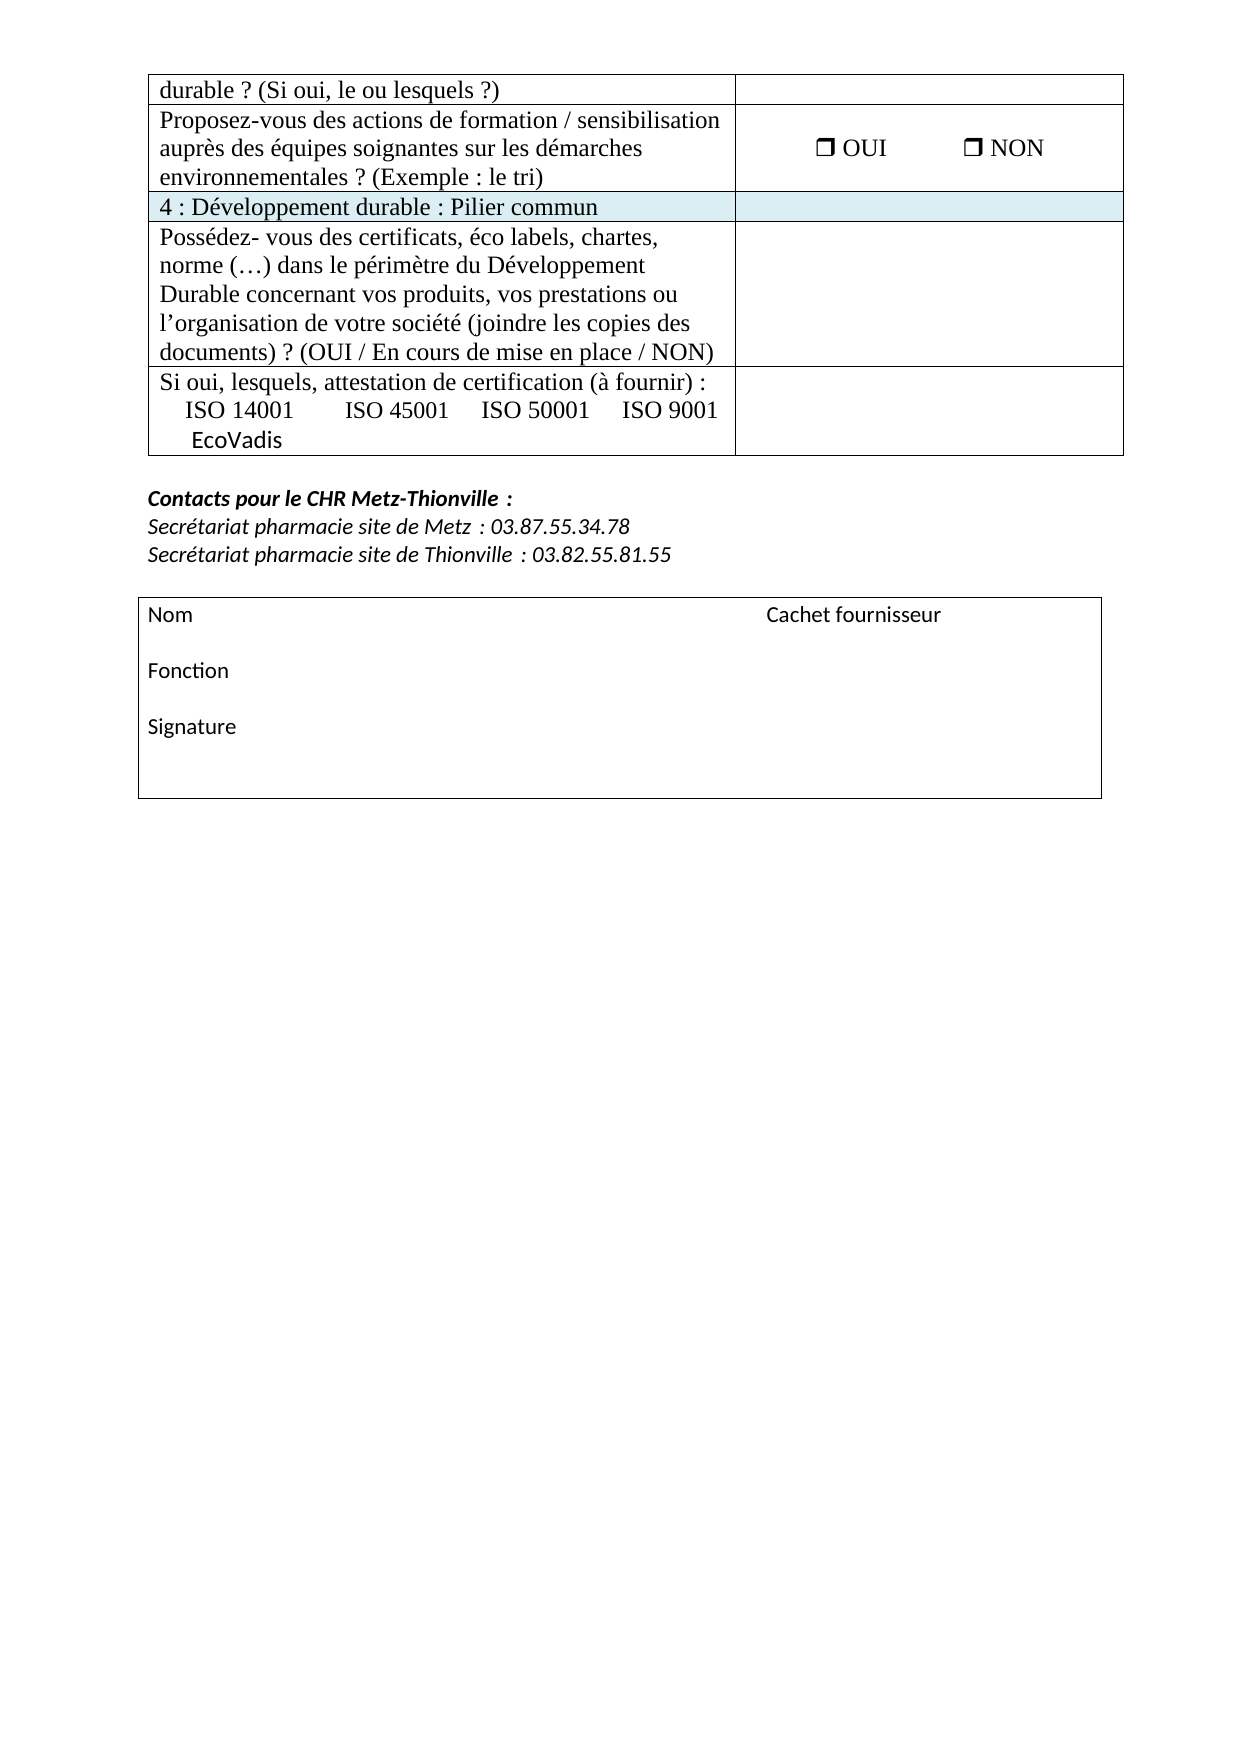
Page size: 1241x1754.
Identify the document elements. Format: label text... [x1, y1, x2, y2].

table_cell [736, 222, 1123, 366]
table_cell Si oui, lesquels, attestation de certification (à fournir) :  ISO 14001  ISO 45001  ISO 50001  ISO 9001  EcoVadis [149, 367, 735, 454]
table_cell 4 : Développement durable : Pilier commun [149, 192, 735, 221]
text Fonction [148, 656, 1093, 684]
table_cell Proposez-vous des actions de formation / sensibilisation auprès des équipes soignantes sur les démarches environnementales ? (Exemple : le tri) [149, 105, 735, 191]
text Nom Cachet fournisseur [139, 598, 1101, 628]
text Secrétariat pharmacie site de Thionville : 03.82.55.81.55 [148, 540, 1093, 568]
table_cell OUI NON [736, 105, 1123, 191]
text Secrétariat pharmacie site de Metz : 03.87.55.34.78 [148, 512, 1093, 540]
table_cell [736, 75, 1123, 104]
text Contacts pour le CHR Metz-Thionville : [148, 484, 1093, 512]
table_cell [736, 192, 1123, 221]
table_cell [736, 367, 1123, 454]
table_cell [149, 75, 735, 104]
text Signature [148, 712, 1093, 740]
table_cell Possédez- vous des certificats, éco labels, chartes, norme (…) dans le périmètre du Développement Durable concernant vos produits, vos prestations ou l’organisation de votre société (joindre les copies des documents) ? (OUI / En cours de mise en place / NON) [149, 222, 735, 366]
